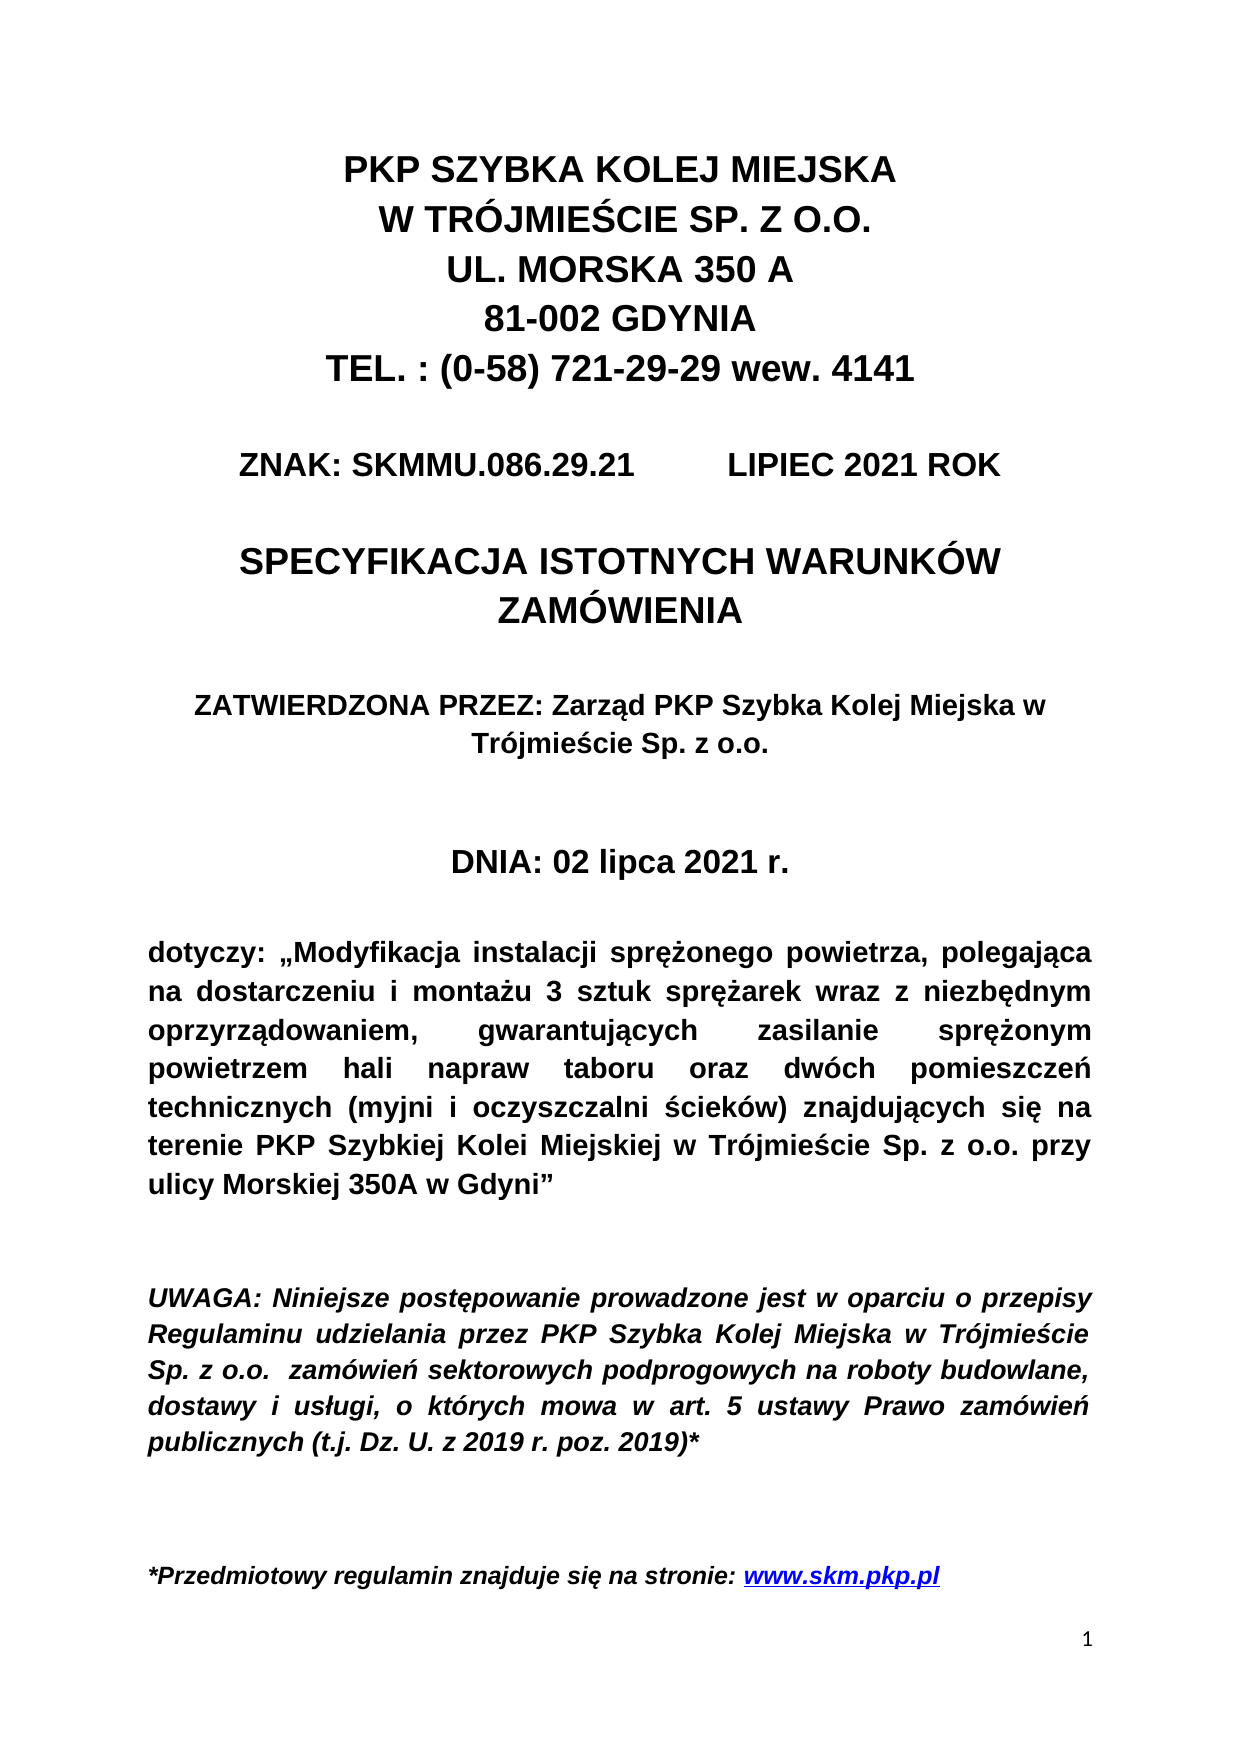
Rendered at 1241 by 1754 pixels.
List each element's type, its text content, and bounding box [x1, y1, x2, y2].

text TEL. : (0-58) 721-29-29 wew. 4141 [148, 346, 1093, 389]
text DNIA: 02 lipca 2021 r. [148, 842, 1093, 880]
text 81-002 GDYNIA [148, 296, 1093, 339]
text *Przedmiotowy regulamin znajduje się na stronie: www.skm.pkp.pl [148, 1561, 1093, 1590]
text dotyczy: „Modyfikacja instalacji sprężonego powietrza, polegająca na dostarczeniu i montażu 3 sztuk sprężarek wraz z niezbędnym oprzyrządowaniem, gwarantujących zasilanie sprężonym powietrzem hali napraw taboru oraz dwóch pomieszczeń technicznych (myjni i oczyszczalni ścieków) znajdujących się na terenie PKP Szybkiej Kolei Miejskiej w Trójmieście Sp. z o.o. przy ulicy Morskiej 350A w Gdyni” [148, 936, 1093, 1200]
text ZATWIERDZONA PRZEZ: Zarząd PKP Szybka Kolej Miejska w Trójmieście Sp. z o.o. [148, 688, 1093, 760]
text SPECYFIKACJA ISTOTNYCH WARUNKÓW ZAMÓWIENIA [148, 539, 1093, 632]
text ZNAK: SKMMU.086.29.21 LIPIEC 2021 ROK [148, 445, 1093, 483]
text W TRÓJMIEŚCIE SP. Z O.O. [148, 197, 1093, 240]
text UL. MORSKA 350 A [148, 247, 1093, 290]
text UWAGA: Niniejsze postępowanie prowadzone jest w oparciu o przepisy Regulaminu udzielania przez PKP Szybka Kolej Miejska w Trójmieście Sp. z o.o. zamówień sektorowych podprogowych na roboty budowlane, dostawy i usługi, o których mowa w art. 5 ustawy Prawo zamówień publicznych (t.j. Dz. U. z 2019 r. poz. 2019)* [148, 1282, 1093, 1457]
text PKP SZYBKA KOLEJ MIEJSKA [148, 148, 1093, 191]
